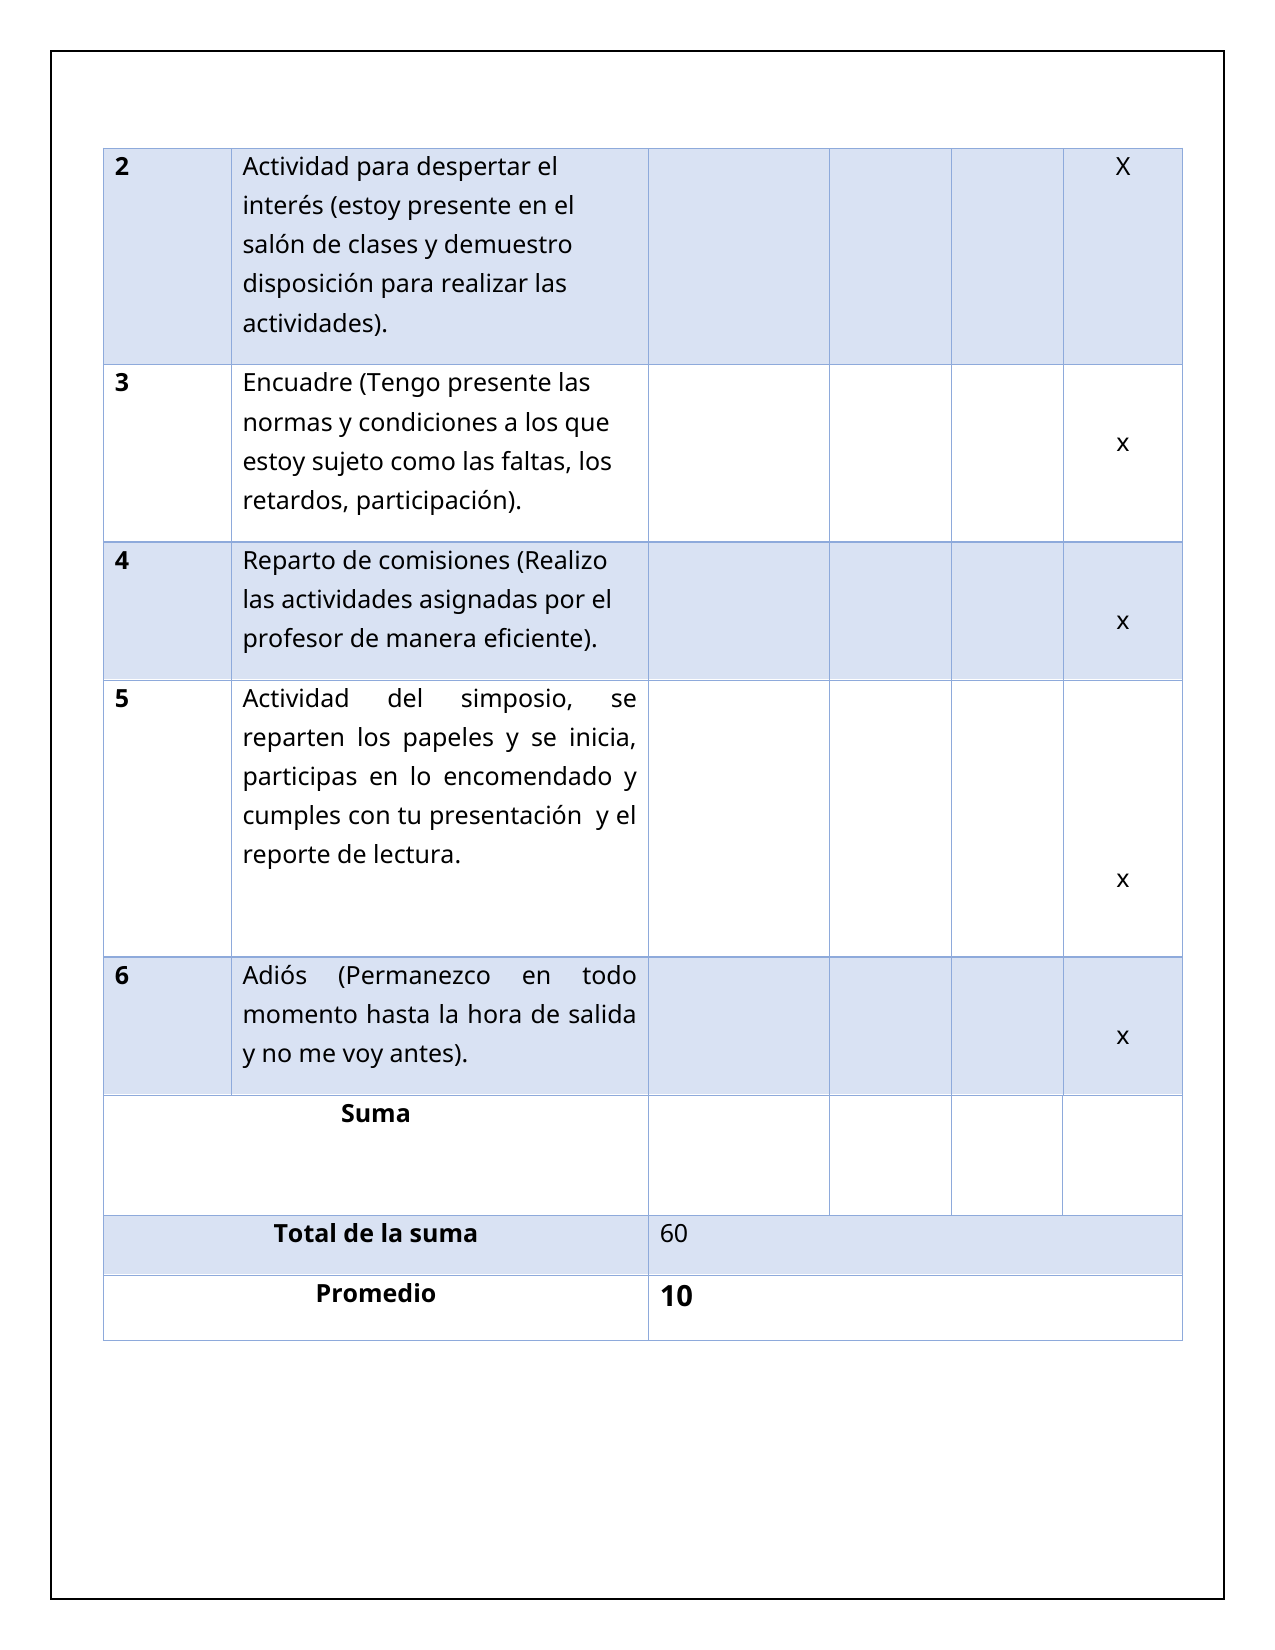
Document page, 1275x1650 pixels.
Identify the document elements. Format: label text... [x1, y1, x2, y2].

table_cell Reparto de comisiones (Realizo las actividades asignadas por el profesor de manera eficiente). [232, 543, 648, 679]
table_cell x [1064, 543, 1182, 679]
table_cell Total de la suma [104, 1216, 648, 1274]
table_cell Suma [104, 1096, 648, 1215]
table_cell [830, 681, 951, 956]
table_cell [952, 365, 1063, 541]
table_cell Actividad del simposio, se reparten los papeles y se inicia, participas en lo encomendado y cumples con tu presentación y el reporte de lectura. [232, 681, 648, 956]
table_cell [649, 365, 829, 541]
table_cell X [1064, 149, 1182, 364]
table_cell [830, 365, 951, 541]
table_cell 2 [104, 149, 231, 364]
table_cell 10 [649, 1276, 1182, 1340]
table_cell x [1064, 365, 1182, 541]
table_cell 3 [104, 365, 231, 541]
table_cell 60 [649, 1216, 1182, 1274]
table_cell Encuadre (Tengo presente las normas y condiciones a los que estoy sujeto como las faltas, los retardos, participación). [232, 365, 648, 541]
table_cell [952, 543, 1063, 679]
table_cell [952, 1096, 1062, 1215]
table_cell x [1064, 958, 1182, 1094]
table_cell [952, 681, 1063, 956]
table_cell 6 [104, 958, 231, 1094]
table_cell [649, 149, 829, 364]
table_cell 4 [104, 543, 231, 679]
table_cell [649, 681, 829, 956]
table_cell 5 [104, 681, 231, 956]
table_cell [649, 1096, 829, 1215]
table_cell [830, 958, 951, 1094]
table_cell [830, 149, 951, 364]
table_cell [830, 543, 951, 679]
table_cell x [1064, 681, 1182, 956]
table_cell [1063, 1096, 1182, 1215]
table_cell Promedio [104, 1276, 648, 1340]
table_cell Adiós (Permanezco en todo momento hasta la hora de salida y no me voy antes). [232, 958, 648, 1094]
table_cell Actividad para despertar el interés (estoy presente en el salón de clases y demuestro disposición para realizar las actividades). [232, 149, 648, 364]
table_cell [952, 149, 1063, 364]
table_cell [649, 543, 829, 679]
table_cell [830, 1096, 951, 1215]
table_cell [952, 958, 1063, 1094]
table_cell [649, 958, 829, 1094]
